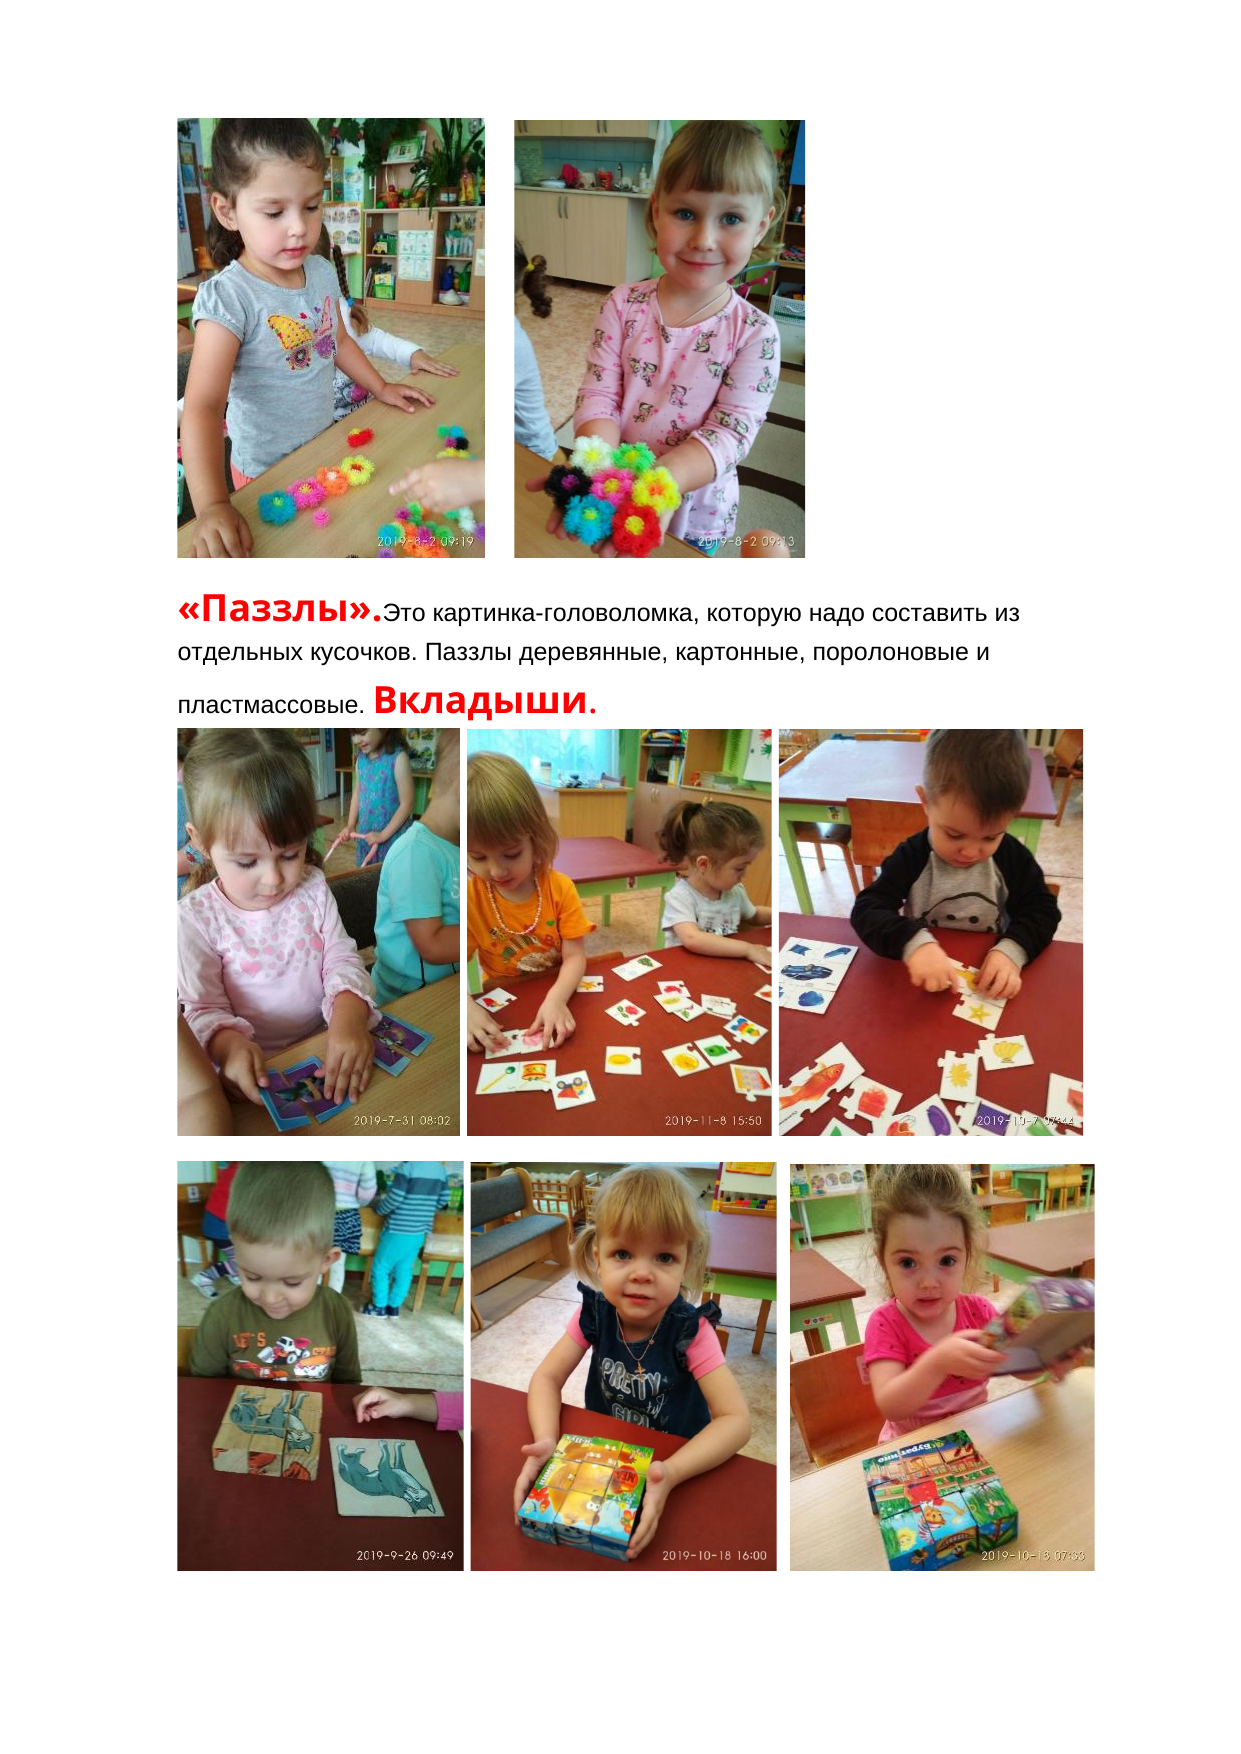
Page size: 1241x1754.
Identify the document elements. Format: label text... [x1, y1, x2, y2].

picture [514, 120, 806, 558]
picture [778, 729, 1084, 1136]
picture [470, 1162, 777, 1571]
picture [467, 729, 772, 1136]
picture [790, 1164, 1095, 1571]
picture [177, 728, 460, 1136]
picture [177, 1161, 464, 1571]
picture [177, 118, 485, 558]
